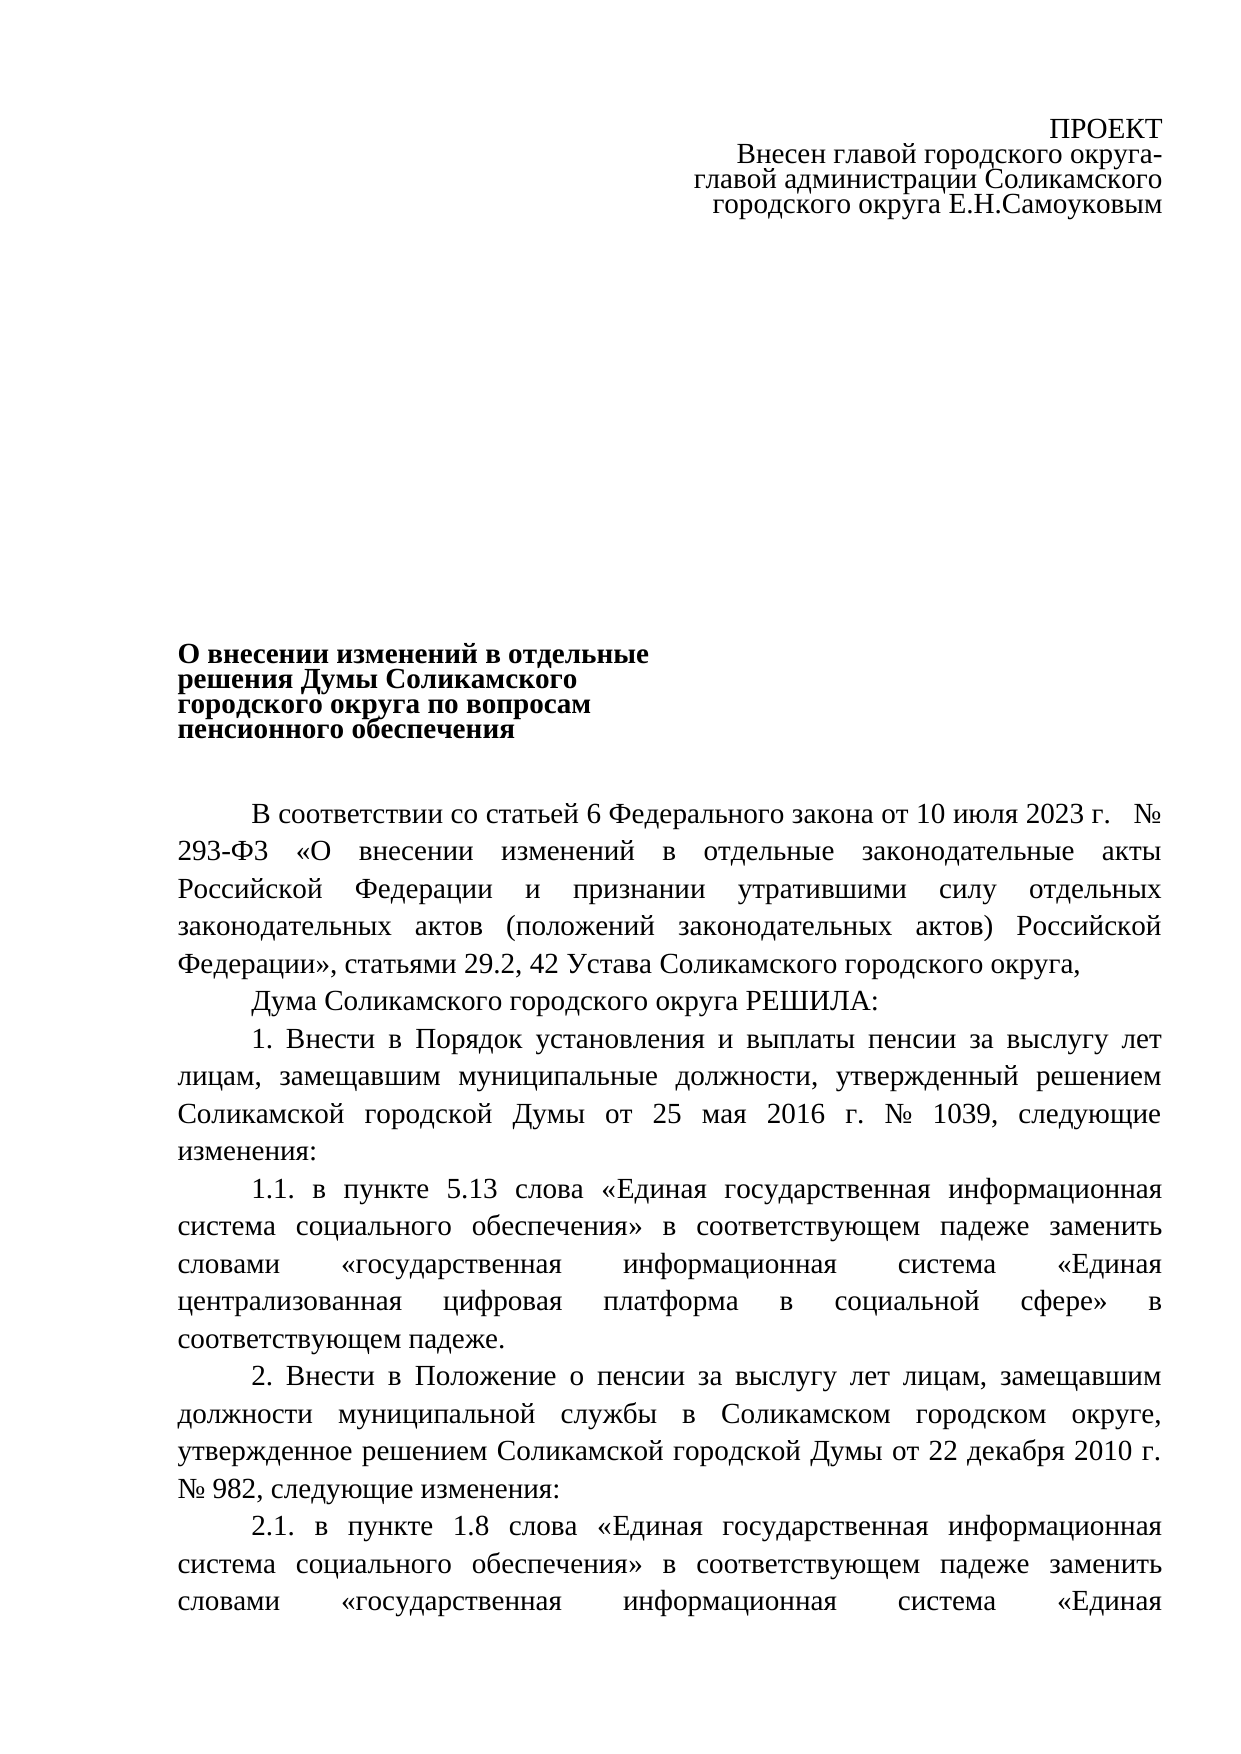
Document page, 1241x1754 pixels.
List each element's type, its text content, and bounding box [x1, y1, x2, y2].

title ПРОЕКТ [679, 118, 1162, 143]
text 1. Внести в Порядок установления и выплаты пенсии за выслугу лет лицам, замещавшим муниципальные должности, утвержденный решением Соликамской городской Думы от 25 мая . № 1039, следующие изменения: [177, 1018, 1162, 1168]
text В соответствии со статьей 6 Федерального закона от 10 июля . № 293-Ф3 «О внесении изменений в отдельные законодательные акты Российской Федерации и признании утратившими силу отдельных законодательных актов (положений законодательных актов) Российской Федерации», статьями 29.2, 42 Устава Соликамского городского округа, [177, 793, 1162, 981]
text 1.1. в пункте 5.13 слова «Единая государственная информационная система социального обеспечения» в соответствующем падеже заменить словами «государственная информационная система «Единая централизованная цифровая платформа в социальной сфере» в соответствующем падеже. [177, 1168, 1162, 1356]
text Дума Соликамского городского округа РЕШИЛА: [177, 981, 1162, 1018]
text 2. Внести в Положение о пенсии за выслугу лет лицам, замещавшим должности муниципальной службы в Соликамском городском округе, утвержденное решением Соликамской городской Думы от 22 декабря . № 982, следующие изменения: [177, 1356, 1162, 1506]
title Внесен главой городского округа-главой администрации Соликамского городского округа Е.Н.Самоуковым [679, 143, 1162, 218]
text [177, 1506, 1162, 1618]
title О внесении изменений в отдельные решения Думы Соликамского городского округа по вопросам пенсионного обеспечения [177, 643, 719, 743]
